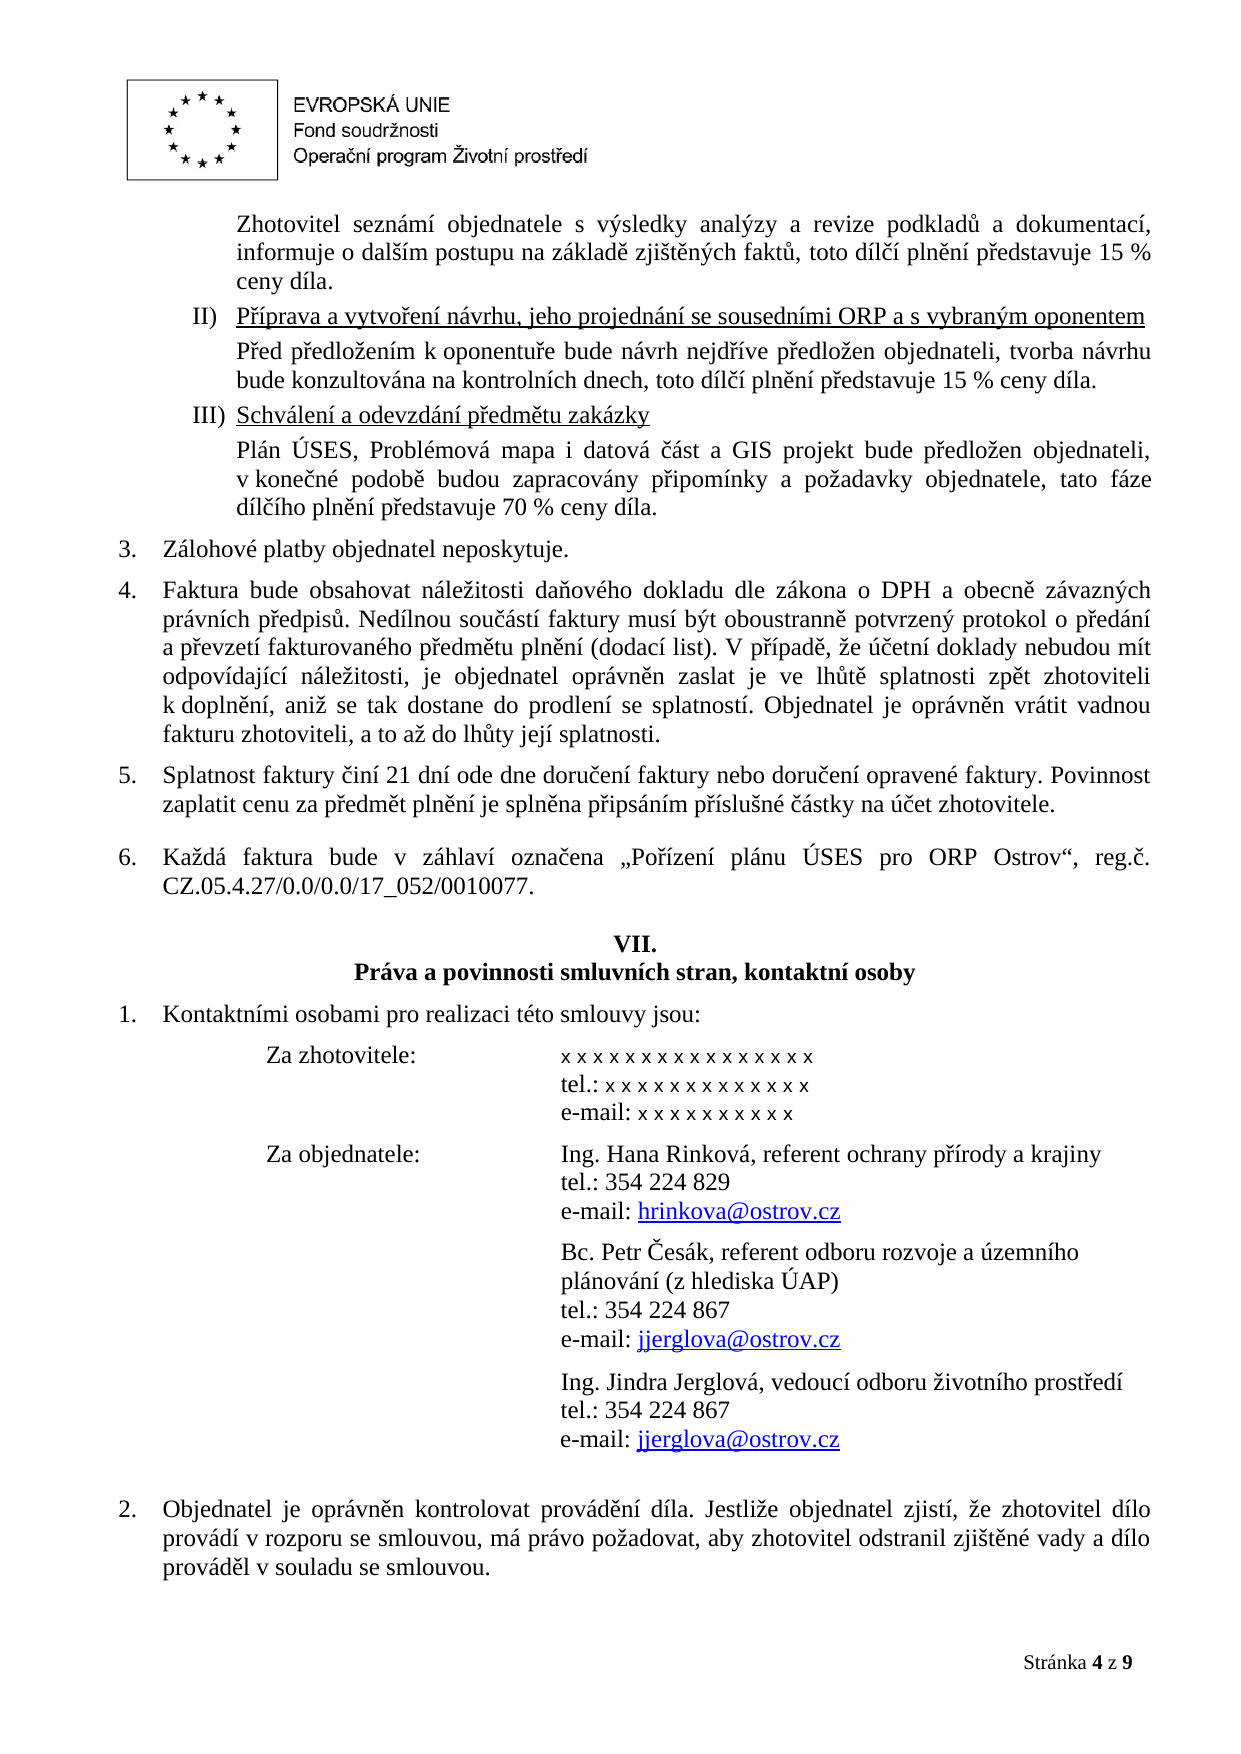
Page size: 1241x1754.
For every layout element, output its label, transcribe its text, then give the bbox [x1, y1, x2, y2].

list Každá faktura bude v záhlaví označena „Pořízení plánu ÚSES pro ORP Ostrov“, reg.č. CZ.05.4.27/0.0/0.0/17_052/0010077. [118, 842, 1152, 900]
text Za objednatele: Ing. Hana Rinková, referent ochrany přírody a krajiny [265, 1139, 1152, 1167]
text tel.: [118, 1069, 1152, 1097]
text e-mail: hrinkova@ostrov.cz [118, 1196, 1152, 1225]
list Zálohové platby objednatel neposkytuje. [118, 534, 1152, 562]
text tel.: 354 224 867 [560, 1396, 1152, 1424]
text 1. Kontaktními osobami pro realizaci této smlouvy jsou: [118, 999, 1152, 1027]
list Schválení a odevzdání předmětu zakázky [192, 400, 1152, 429]
text Bc. Petr Česák, referent odboru rozvoje a územního plánování (z hlediska ÚAP) [118, 1237, 1152, 1295]
list Objednatel je oprávněn kontrolovat provádění díla. Jestliže objednatel zjistí, že zhotovitel dílo provádí v rozporu se smlouvou, má právo požadovat, aby zhotovitel odstranil zjištěné vady a dílo prováděl v souladu se smlouvou. [118, 1494, 1152, 1581]
text Zhotovitel seznámí objednatele s výsledky analýzy a revize podkladů a dokumentací, informuje o dalším postupu na základě zjištěných faktů, toto dílčí plnění představuje 15 % ceny díla. [236, 209, 1152, 295]
list Faktura bude obsahovat náležitosti daňového dokladu dle zákona o DPH a obecně závazných právních předpisů. Nedílnou součástí faktury musí být oboustranně potvrzený protokol o předání a převzetí fakturovaného předmětu plnění (dodací list). V případě, že účetní doklady nebudou mít odpovídající náležitosti, je objednatel oprávněn zaslat je ve lhůtě splatnosti zpět zhotoviteli k doplnění, aniž se tak dostane do prodlení se splatností. Objednatel je oprávněn vrátit vadnou fakturu zhotoviteli, a to až do lhůty její splatnosti. [118, 575, 1152, 747]
text tel.: 354 224 867 [560, 1295, 1152, 1324]
list Příprava a vytvoření návrhu, jeho projednání se sousedními ORP a s vybraným oponentem [192, 301, 1152, 330]
picture [118, 73, 595, 185]
text VII. [118, 929, 1152, 957]
text e-mail: jjerglova@ostrov.cz [560, 1424, 1152, 1453]
text tel.: 354 224 829 [118, 1167, 1152, 1196]
text Plán ÚSES, Problémová mapa i datová část a GIS projekt bude předložen objednateli, v konečné podobě budou zapracovány připomínky a požadavky objednatele, tato fáze dílčího plnění představuje 70 % ceny díla. [236, 435, 1152, 521]
text e-mail: [118, 1097, 1152, 1126]
text e-mail: jjerglova@ostrov.cz [560, 1324, 1152, 1352]
text Za zhotovitele: [265, 1040, 1152, 1069]
text Ing. Jindra Jerglová, vedoucí odboru životního prostředí [118, 1367, 1152, 1396]
text Před předložením k oponentuře bude návrh nejdříve předložen objednateli, tvorba návrhu bude konzultována na kontrolních dnech, toto dílčí plnění představuje 15 % ceny díla. [236, 336, 1152, 394]
list Splatnost faktury činí 21 dní ode dne doručení faktury nebo doručení opravené faktury. Povinnost zaplatit cenu za předmět plnění je splněna připsáním příslušné částky na účet zhotovitele. [118, 760, 1152, 817]
text Práva a povinnosti smluvních stran, kontaktní osoby [118, 957, 1152, 986]
